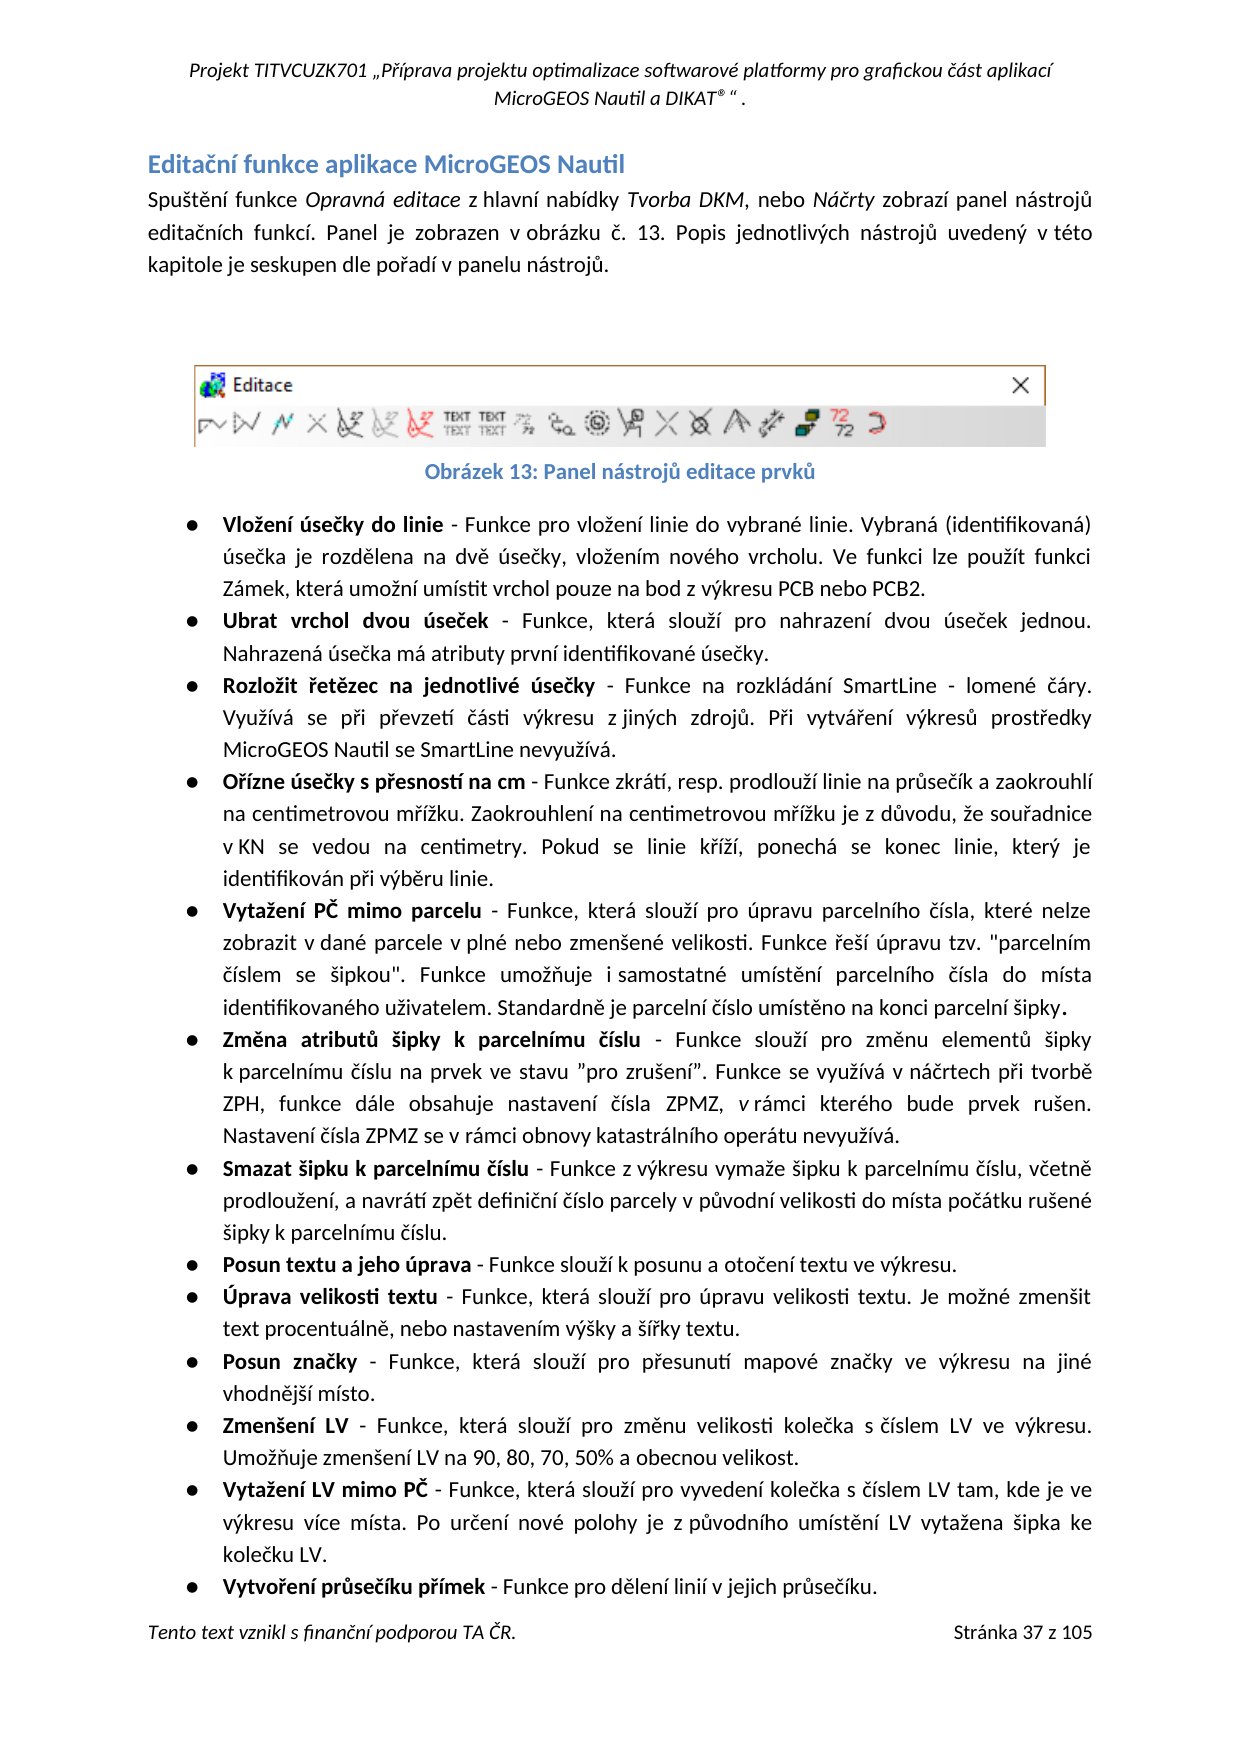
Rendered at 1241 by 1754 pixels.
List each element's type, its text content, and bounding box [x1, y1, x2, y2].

list Ubrat vrchol dvou úseček - Funkce, která slouží pro nahrazení dvou úseček jednou. Nahrazená úsečka má atributy první identifikované úsečky. [185, 606, 1093, 667]
list Změna atributů šipky k parcelnímu číslu - Funkce slouží pro změnu elementů šipky k parcelnímu číslu na prvek ve stavu ”pro zrušení”. Funkce se využívá v náčrtech při tvorbě ZPH, funkce dále obsahuje nastavení čísla ZPMZ, v rámci kterého bude prvek rušen. Nastavení čísla ZPMZ se v rámci obnovy katastrálního operátu nevyužívá. [185, 1025, 1093, 1149]
list Zmenšení LV - Funkce, která slouží pro změnu velikosti kolečka s číslem LV ve výkresu. Umožňuje zmenšení LV na 90, 80, 70, 50% a obecnou velikost. [185, 1411, 1093, 1471]
list Vytvoření průsečíku přímek - Funkce pro dělení linií v jejich průsečíku. [185, 1572, 1093, 1600]
list Ořízne úsečky s přesností na cm - Funkce zkrátí, resp. prodlouží linie na průsečík a zaokrouhlí na centimetrovou mřížku. Zaokrouhlení na centimetrovou mřížku je z důvodu, že souřadnice v KN se vedou na centimetry. Pokud se linie kříží, ponechá se konec linie, který je identifikován při výběru linie. [185, 767, 1093, 892]
text Obrázek 13: Panel nástrojů editace prvků [148, 457, 1093, 485]
list Rozložit řetězec na jednotlivé úsečky - Funkce na rozkládání SmartLine - lomené čáry. Využívá se při převzetí části výkresu z jiných zdrojů. Při vytváření výkresů prostředky MicroGEOS Nautil se SmartLine nevyužívá. [185, 671, 1093, 763]
picture [194, 365, 1046, 447]
list Posun textu a jeho úprava - Funkce slouží k posunu a otočení textu ve výkresu. [185, 1250, 1093, 1278]
list Posun značky - Funkce, která slouží pro přesunutí mapové značky ve výkresu na jiné vhodnější místo. [185, 1347, 1093, 1407]
list Smazat šipku k parcelnímu číslu - Funkce z výkresu vymaže šipku k parcelnímu číslu, včetně prodloužení, a navrátí zpět definiční číslo parcely v původní velikosti do místa počátku rušené šipky k parcelnímu číslu. [185, 1154, 1093, 1246]
text Spuštění funkce Opravná editace z hlavní nabídky Tvorba DKM, nebo Náčrty zobrazí panel nástrojů editačních funkcí. Panel je zobrazen v obrázku č. 13. Popis jednotlivých nástrojů uvedený v této kapitole je seskupen dle pořadí v panelu nástrojů. [148, 186, 1093, 278]
list Vytažení PČ mimo parcelu - Funkce, která slouží pro úpravu parcelního čísla, které nelze zobrazit v dané parcele v plné nebo zmenšené velikosti. Funkce řeší úpravu tzv. "parcelním číslem se šipkou". Funkce umožňuje i samostatné umístění parcelního čísla do místa identifikovaného uživatelem. Standardně je parcelní číslo umístěno na konci parcelní šipky. [185, 896, 1093, 1021]
list Úprava velikosti textu - Funkce, která slouží pro úpravu velikosti textu. Je možné zmenšit text procentuálně, nebo nastavením výšky a šířky textu. [185, 1282, 1093, 1343]
list Vytažení LV mimo PČ - Funkce, která slouží pro vyvedení kolečka s číslem LV tam, kde je ve výkresu více místa. Po určení nové polohy je z původního umístění LV vytažena šipka ke kolečku LV. [185, 1476, 1093, 1568]
list Vložení úsečky do linie - Funkce pro vložení linie do vybrané linie. Vybraná (identifikovaná) úsečka je rozdělena na dvě úsečky, vložením nového vrcholu. Ve funkci lze použít funkci Zámek, která umožní umístit vrchol pouze na bod z výkresu PCB nebo PCB2. [185, 510, 1093, 602]
subtitle Editační funkce aplikace MicroGEOS Nautil [148, 148, 1093, 181]
